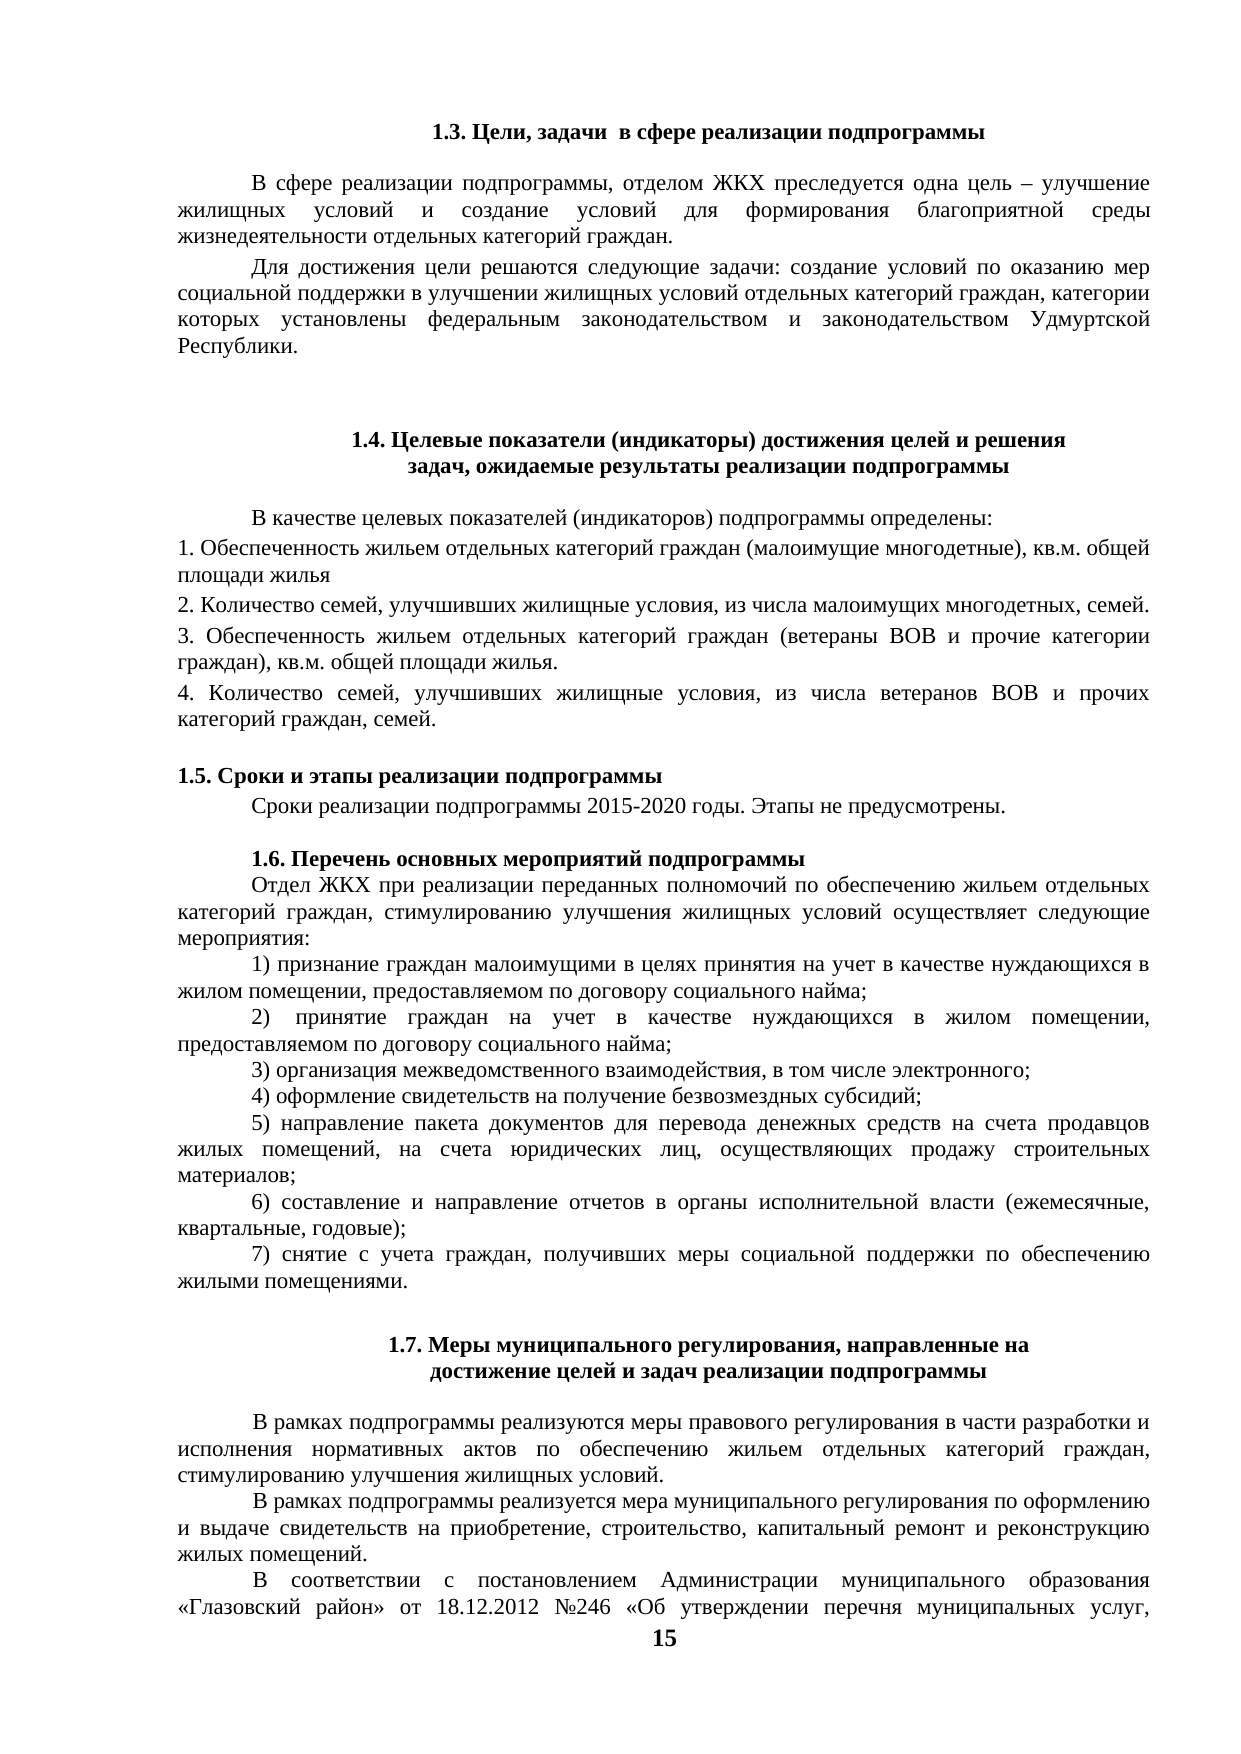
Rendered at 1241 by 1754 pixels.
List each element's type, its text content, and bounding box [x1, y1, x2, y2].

text 5) направление пакета документов для перевода денежных средств на счета продавцов жилых помещений, на счета юридических лиц, осуществляющих продажу строительных материалов; [177, 1109, 1152, 1188]
text 7) снятие с учета граждан, получивших меры социальной поддержки по обеспечению жилыми помещениями. [177, 1240, 1152, 1293]
text В качестве целевых показателей (индикаторов) подпрограммы определены: [177, 504, 1152, 530]
text В рамках подпрограммы реализуется мера муниципального регулирования по оформлению и выдаче свидетельств на приобретение, строительство, капитальный ремонт и реконструкцию жилых помещений. [177, 1487, 1152, 1566]
text 1) признание граждан малоимущими в целях принятия на учет в качестве нуждающихся в жилом помещении, предоставляемом по договору социального найма; [177, 951, 1152, 1003]
text 3. Обеспеченность жильем отдельных категорий граждан (ветераны ВОВ и прочие категории граждан), кв.м. общей площади жилья. [177, 622, 1152, 674]
text Для достижения цели решаются следующие задачи: создание условий по оказанию мер социальной поддержки в улучшении жилищных условий отдельных категорий граждан, категории которых установлены федеральным законодательством и законодательством Удмуртской Республики. [177, 253, 1152, 358]
text 1.4. Целевые показатели (индикаторы) достижения целей и решения задач, ожидаемые результаты реализации подпрограммы [340, 426, 1078, 479]
text 1. Обеспеченность жильем отдельных категорий граждан (малоимущие многодетные), кв.м. общей площади жилья [177, 534, 1152, 587]
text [177, 1566, 1152, 1619]
text 4) оформление свидетельств на получение безвозмездных субсидий; [177, 1082, 1152, 1109]
text 1.7. Меры муниципального регулирования, направленные на достижение целей и задач реализации подпрограммы [340, 1331, 1078, 1383]
text 6) составление и направление отчетов в органы исполнительной власти (ежемесячные, квартальные, годовые); [177, 1188, 1152, 1240]
text В рамках подпрограммы реализуются меры правового регулирования в части разработки и исполнения нормативных актов по обеспечению жильем отдельных категорий граждан, стимулированию улучшения жилищных условий. [177, 1408, 1152, 1487]
text 1.5. Сроки и этапы реализации подпрограммы [177, 762, 1152, 788]
text Отдел ЖКХ при реализации переданных полномочий по обеспечению жильем отдельных категорий граждан, стимулированию улучшения жилищных условий осуществляет следующие мероприятия: [177, 871, 1152, 951]
text Сроки реализации подпрограммы 2015-2020 годы. Этапы не предусмотрены. [177, 792, 1152, 819]
text 2. Количество семей, улучшивших жилищные условия, из числа малоимущих многодетных, семей. [177, 591, 1152, 618]
text 1.3. Цели, задачи в сфере реализации подпрограммы [340, 118, 1078, 144]
text 1.6. Перечень основных мероприятий подпрограммы [177, 845, 1152, 871]
text 3) организация межведомственного взаимодействия, в том числе электронного; [177, 1056, 1152, 1082]
text 4. Количество семей, улучшивших жилищные условия, из числа ветеранов ВОВ и прочих категорий граждан, семей. [177, 679, 1152, 731]
text 2) принятие граждан на учет в качестве нуждающихся в жилом помещении, предоставляемом по договору социального найма; [177, 1003, 1152, 1056]
text В сфере реализации подпрограммы, отделом ЖКХ преследуется одна цель – улучшение жилищных условий и создание условий для формирования благоприятной среды жизнедеятельности отдельных категорий граждан. [177, 169, 1152, 248]
